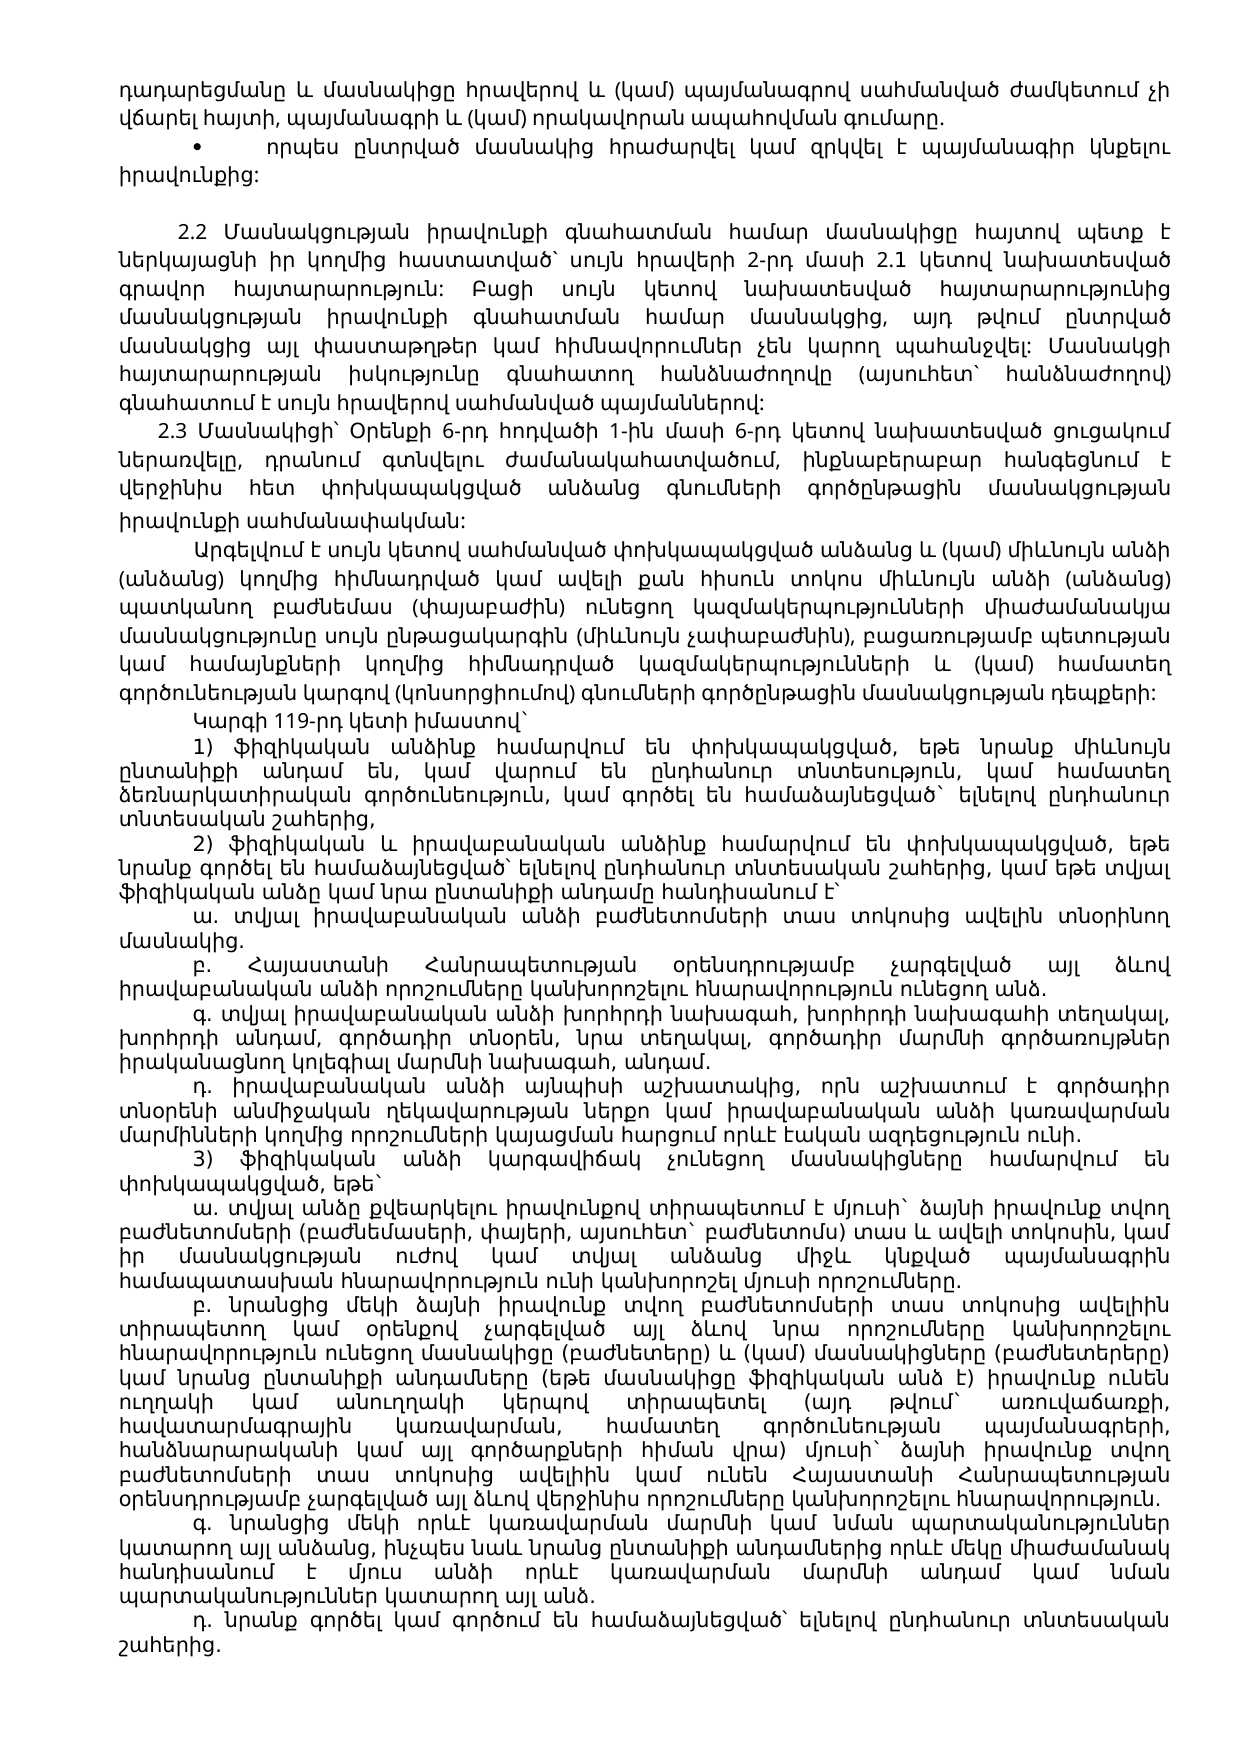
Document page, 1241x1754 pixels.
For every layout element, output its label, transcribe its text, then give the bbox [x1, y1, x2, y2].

text 2) ֆիզիկական և իրավաբանական անձինք համարվում են փոխկապակցված, եթե նրանք գործել են համաձայնեցված՝ ելնելով ընդհանուր տնտեսական շահերից, կամ եթե տվյալ ֆիզիկական անձը կամ նրա ընտանիքի անդամը հանդիսանում է՝ [118, 832, 1171, 904]
text Արգելվում է սույն կետով սահմանված փոխկապակցված անձանց և (կամ) միևնույն անձի (անձանց) կողմից հիմնադրված կամ ավելի քան հիսուն տոկոս միևնույն անձի (անձանց) պատկանող բաժնեմաս (փայաբաժին) ունեցող կազմակերպությունների միաժամանակյա մասնակցությունը սույն ընթացակարգին (միևնույն չափաբաժնին), բացառությամբ պետության կամ համայնքների կողմից հիմնադրված կազմակերպությունների և (կամ) համատեղ գործունեության կարգով (կոնսորցիումով) գնումների գործընթացին մասնակցության դեպքերի: [118, 536, 1171, 706]
text դ. նրանք գործել կամ գործում են համաձայնեցված՝ ելնելով ընդհանուր տնտեսական շահերից. [118, 1608, 1171, 1657]
text դ. իրավաբանական անձի այնպիսի աշխատակից, որն աշխատում է գործադիր տնօրենի անմիջական ղեկավարության ներքո կամ իրավաբանական անձի կառավարման մարմինների կողմից որոշումների կայացման հարցում որևէ էական ազդեցություն ունի. [118, 1074, 1171, 1147]
text 2.3 Մասնակիցի՝ Օրենքի 6-րդ հոդվածի 1-ին մասի 6-րդ կետով նախատեսված ցուցակում ներառվելը, դրանում գտնվելու ժամանակահատվածում, ինքնաբերաբար հանգեցնում է վերջինիս հետ փոխկապակցված անձանց գնումների գործընթացին մասնակցության իրավունքի սահմանափակման: [118, 416, 1171, 536]
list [118, 75, 1171, 132]
text ա. տվյալ անձը քվեարկելու իրավունքով տիրապետում է մյուսի` ձայնի իրավունք տվող բաժնետոմսերի (բաժնեմասերի, փայերի, այսուհետ` բաժնետոմս) տաս և ավելի տոկոսին, կամ իր մասնակցության ուժով կամ տվյալ անձանց միջև կնքված պայմանագրին համապատասխան հնարավորություն ունի կանխորոշել մյուսի որոշումները. [118, 1196, 1171, 1293]
text բ. նրանցից մեկի ձայնի իրավունք տվող բաժնետոմսերի տաս տոկոսից ավելիին տիրապետող կամ օրենքով չարգելված այլ ձևով նրա որոշումները կանխորոշելու հնարավորություն ունեցող մասնակիցը (բաժնետերը) և (կամ) մասնակիցները (բաժնետերերը) կամ նրանց ընտանիքի անդամները (եթե մասնակիցը ֆիզիկական անձ է) իրավունք ունեն ուղղակի կամ անուղղակի կերպով տիրապետել (այդ թվում` առուվաճառքի, հավատարմագրային կառավարման, համատեղ գործունեության պայմանագրերի, հանձնարարականի կամ այլ գործարքների հիման վրա) մյուսի` ձայնի իրավունք տվող բաժնետոմսերի տաս տոկոսից ավելիին կամ ունեն Հայաստանի Հանրապետության օրենսդրությամբ չարգելված այլ ձևով վերջինիս որոշումները կանխորոշելու հնարավորություն. [118, 1293, 1171, 1511]
text Կարգի 119-րդ կետի իմաստով` [118, 706, 1171, 735]
text ա. տվյալ իրավաբանական անձի բաժնետոմսերի տաս տոկոսից ավելին տնօրինող մասնակից. [118, 904, 1171, 953]
text բ. Հայաստանի Հանրապետության օրենսդրությամբ չարգելված այլ ձևով իրավաբանական անձի որոշումները կանխորոշելու հնարավորություն ունեցող անձ. [118, 953, 1171, 1002]
text գ. տվյալ իրավաբանական անձի խորհրդի նախագահ, խորհրդի նախագահի տեղակալ, խորհրդի անդամ, գործադիր տնօրեն, նրա տեղակալ, գործադիր մարմնի գործառույթներ իրականացնող կոլեգիալ մարմնի նախագահ, անդամ. [118, 1002, 1171, 1074]
text գ. նրանցից մեկի որևէ կառավարման մարմնի կամ նման պարտականություններ կատարող այլ անձանց, ինչպես նաև նրանց ընտանիքի անդամներից որևէ մեկը միաժամանակ հանդիսանում է մյուս անձի որևէ կառավարման մարմնի անդամ կամ նման պարտականություններ կատարող այլ անձ. [118, 1511, 1171, 1608]
text 2.2 Մասնակցության իրավունքի գնահատման համար մասնակիցը հայտով պետք է ներկայացնի իր կողմից հաստատված` սույն հրավերի 2-րդ մասի 2.1 կետով նախատեսված գրավոր հայտարարություն: Բացի սույն կետով նախատեսված հայտարարությունից մասնակցության իրավունքի գնահատման համար մասնակցից, այդ թվում ընտրված մասնակցից այլ փաստաթղթեր կամ հիմնավորումներ չեն կարող պահանջվել: Մասնակցի հայտարարության իսկությունը գնահատող հանձնաժողովը (այսուհետ` հանձնաժողով) գնահատում է սույն հրավերով սահմանված պայմաններով: [118, 217, 1171, 416]
text 3) ֆիզիկական անձի կարգավիճակ չունեցող մասնակիցները համարվում են փոխկապակցված, եթե` [118, 1147, 1171, 1196]
list որպես ընտրված մասնակից հրաժարվել կամ զրկվել է պայմանագիր կնքելու իրավունքից: [118, 132, 1171, 189]
text 1) ֆիզիկական անձինք համարվում են փոխկապակցված, եթե նրանք միևնույն ընտանիքի անդամ են, կամ վարում են ընդհանուր տնտեսություն, կամ համատեղ ձեռնարկատիրական գործունեություն, կամ գործել են համաձայնեցված` ելնելով ընդհանուր տնտեսական շահերից, [118, 735, 1171, 832]
